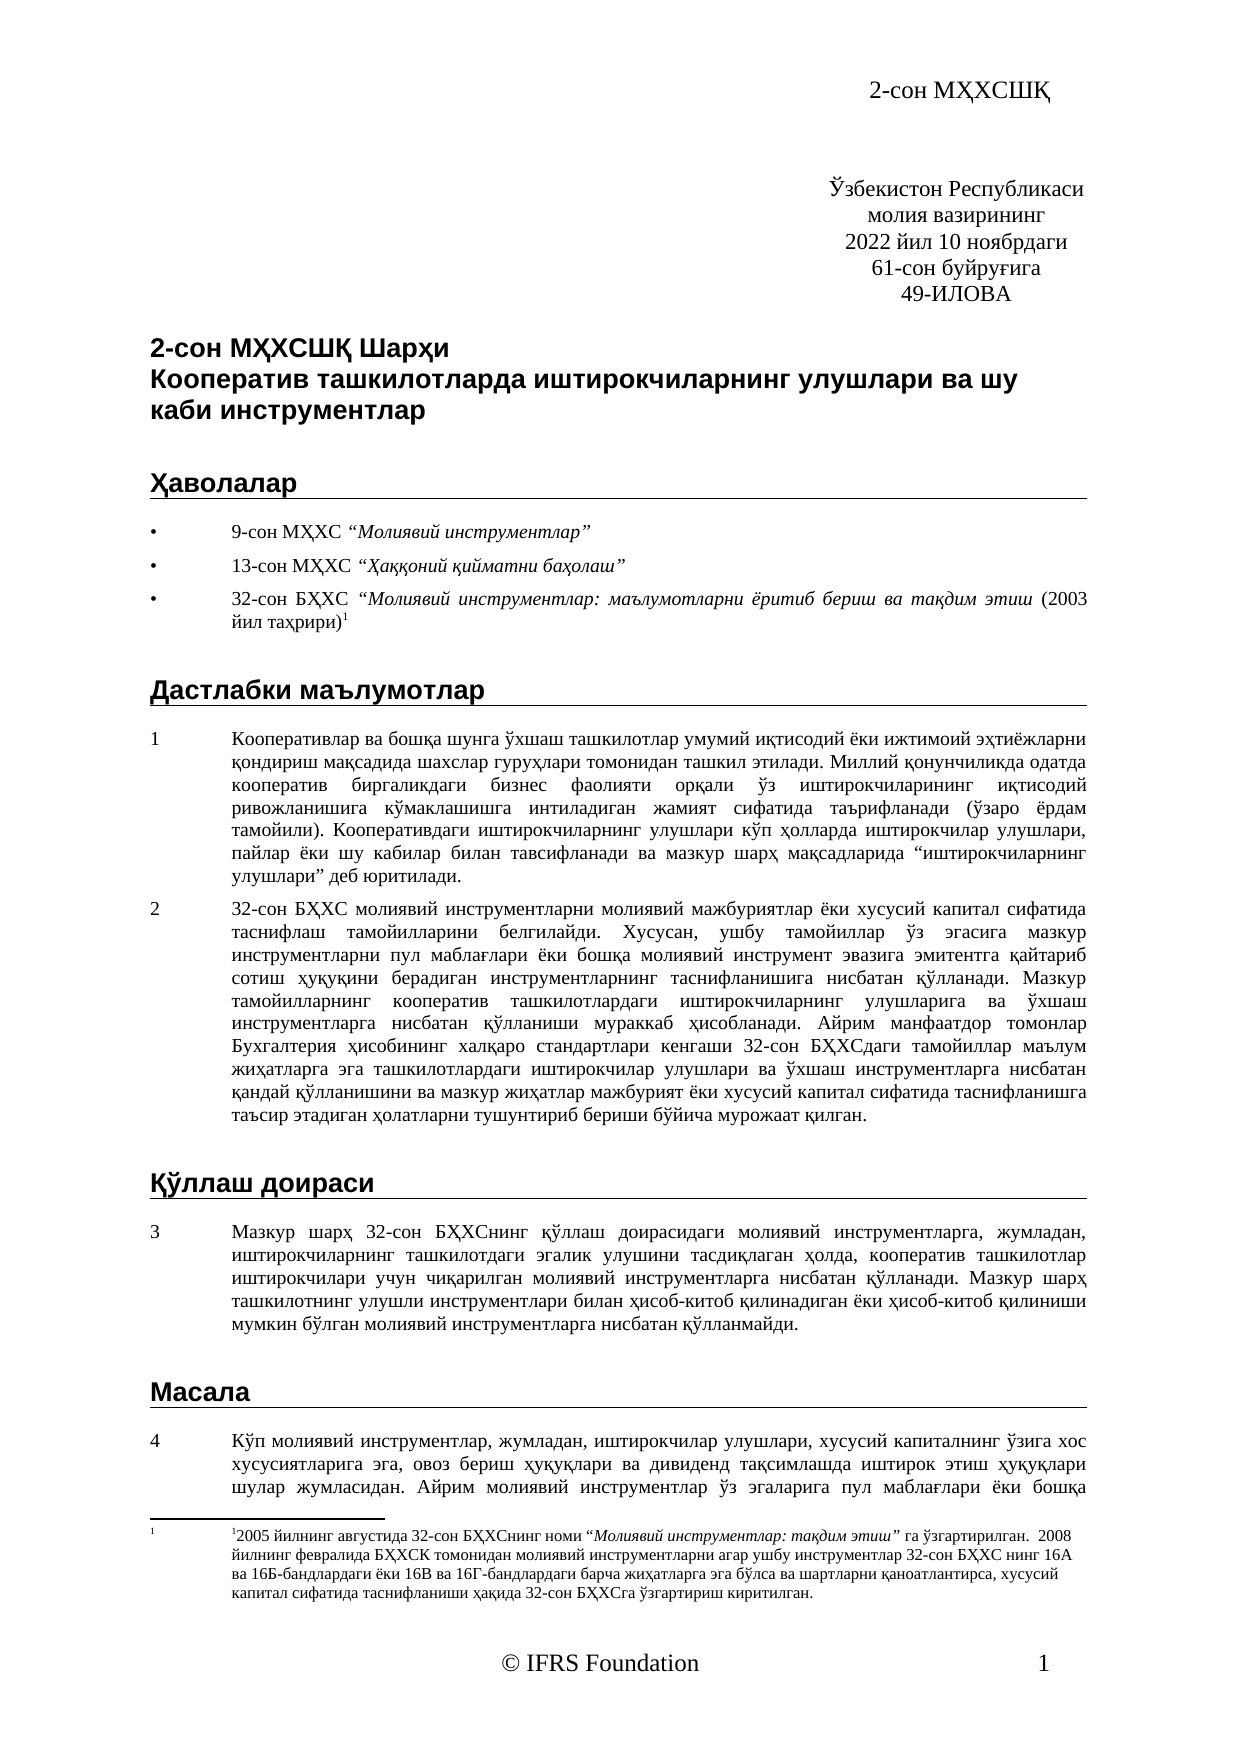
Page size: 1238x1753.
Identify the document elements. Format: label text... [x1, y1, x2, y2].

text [150, 1429, 1087, 1497]
subtitle Ўзбекистон Республикаси молия вазирининг 2022 йил 10 ноябрдаги 61-сон буйруғига 49-ИЛОВА [1012, 175, 1087, 307]
text • 32-сон БҲХС “Молиявий инструментлар: маълумотларни ёритиб бериш ва тақдим этиш (2003 йил таҳрири)1 [150, 587, 1087, 632]
subtitle Ўзбекистон Республикаси молия вазирининг 2022 йил 10 ноябрдаги 61-сон буйруғига 49-ИЛОВА [825, 175, 901, 307]
text Ҳаволалар [150, 467, 1087, 498]
text • 9-сон МҲХС “Молиявий инструментлар” [150, 520, 1087, 543]
text 1 Кооперативлар ва бошқа шунга ўхшаш ташкилотлар умумий иқтисодий ёки ижтимоий эҳтиёжларни қондириш мақсадида шахслар гуруҳлари томонидан ташкил этилади. Миллий қонунчиликда одатда кооператив биргаликдаги бизнес фаолияти орқали ўз иштирокчиларининг иқтисодий ривожланишига кўмаклашишга интиладиган жамият сифатида таърифланади (ўзаро ёрдам тамойили). Кооперативдаги иштирокчиларнинг улушлари кўп ҳолларда иштирокчилар улушлари, пайлар ёки шу кабилар билан тавсифланади ва мазкур шарҳ мақсадларида “иштирокчиларнинг улушлари” деб юритилади. [150, 727, 1087, 887]
text 3 Мазкур шарҳ 32-сон БҲХСнинг қўллаш доирасидаги молиявий инструментларга, жумладан, иштирокчиларнинг ташкилотдаги эгалик улушини тасдиқлаган ҳолда, кооператив ташкилотлар иштирокчилари учун чиқарилган молиявий инструментларга нисбатан қўлланади. Мазкур шарҳ ташкилотнинг улушли инструментлари билан ҳисоб-китоб қилинадиган ёки ҳисоб-китоб қилиниши мумкин бўлган молиявий инструментларга нисбатан қўлланмайди. [150, 1220, 1087, 1334]
text Масала [150, 1376, 1087, 1407]
text 2 32-сон БҲХС молиявий инструментларни молиявий мажбуриятлар ёки хусусий капитал сифатида таснифлаш тамойилларини белгилайди. Хусусан, ушбу тамойиллар ўз эгасига мазкур инструментларни пул маблағлари ёки бошқа молиявий инструмент эвазига эмитентга қайтариб сотиш ҳуқуқини берадиган инструментларнинг таснифланишига нисбатан қўлланади. Мазкур тамойилларнинг кооператив ташкилотлардаги иштирокчиларнинг улушларига ва ўхшаш инструментларга нисбатан қўлланиши мураккаб ҳисобланади. Айрим манфаатдор томонлар Бухгалтерия ҳисобининг халқаро стандартлари кенгаши 32-сон БҲХСдаги тамойиллар маълум жиҳатларга эга ташкилотлардаги иштирокчилар улушлари ва ўхшаш инструментларга нисбатан қандай қўлланишини ва мазкур жиҳатлар мажбурият ёки хусусий капитал сифатида таснифланишга таъсир этадиган ҳолатларни тушунтириб бериши бўйича мурожаат қилган. [150, 897, 1087, 1125]
text • 13-сон МҲХС “Ҳаққоний қийматни баҳолаш” [150, 553, 1087, 576]
subtitle 2-сон МҲХСШҚ Шарҳи Кооператив ташкилотларда иштирокчиларнинг улушлари ва шу каби инструментлар [150, 332, 1087, 426]
text Қўллаш доираси [150, 1167, 1087, 1198]
text Дастлабки маълумотлар [150, 674, 1087, 705]
